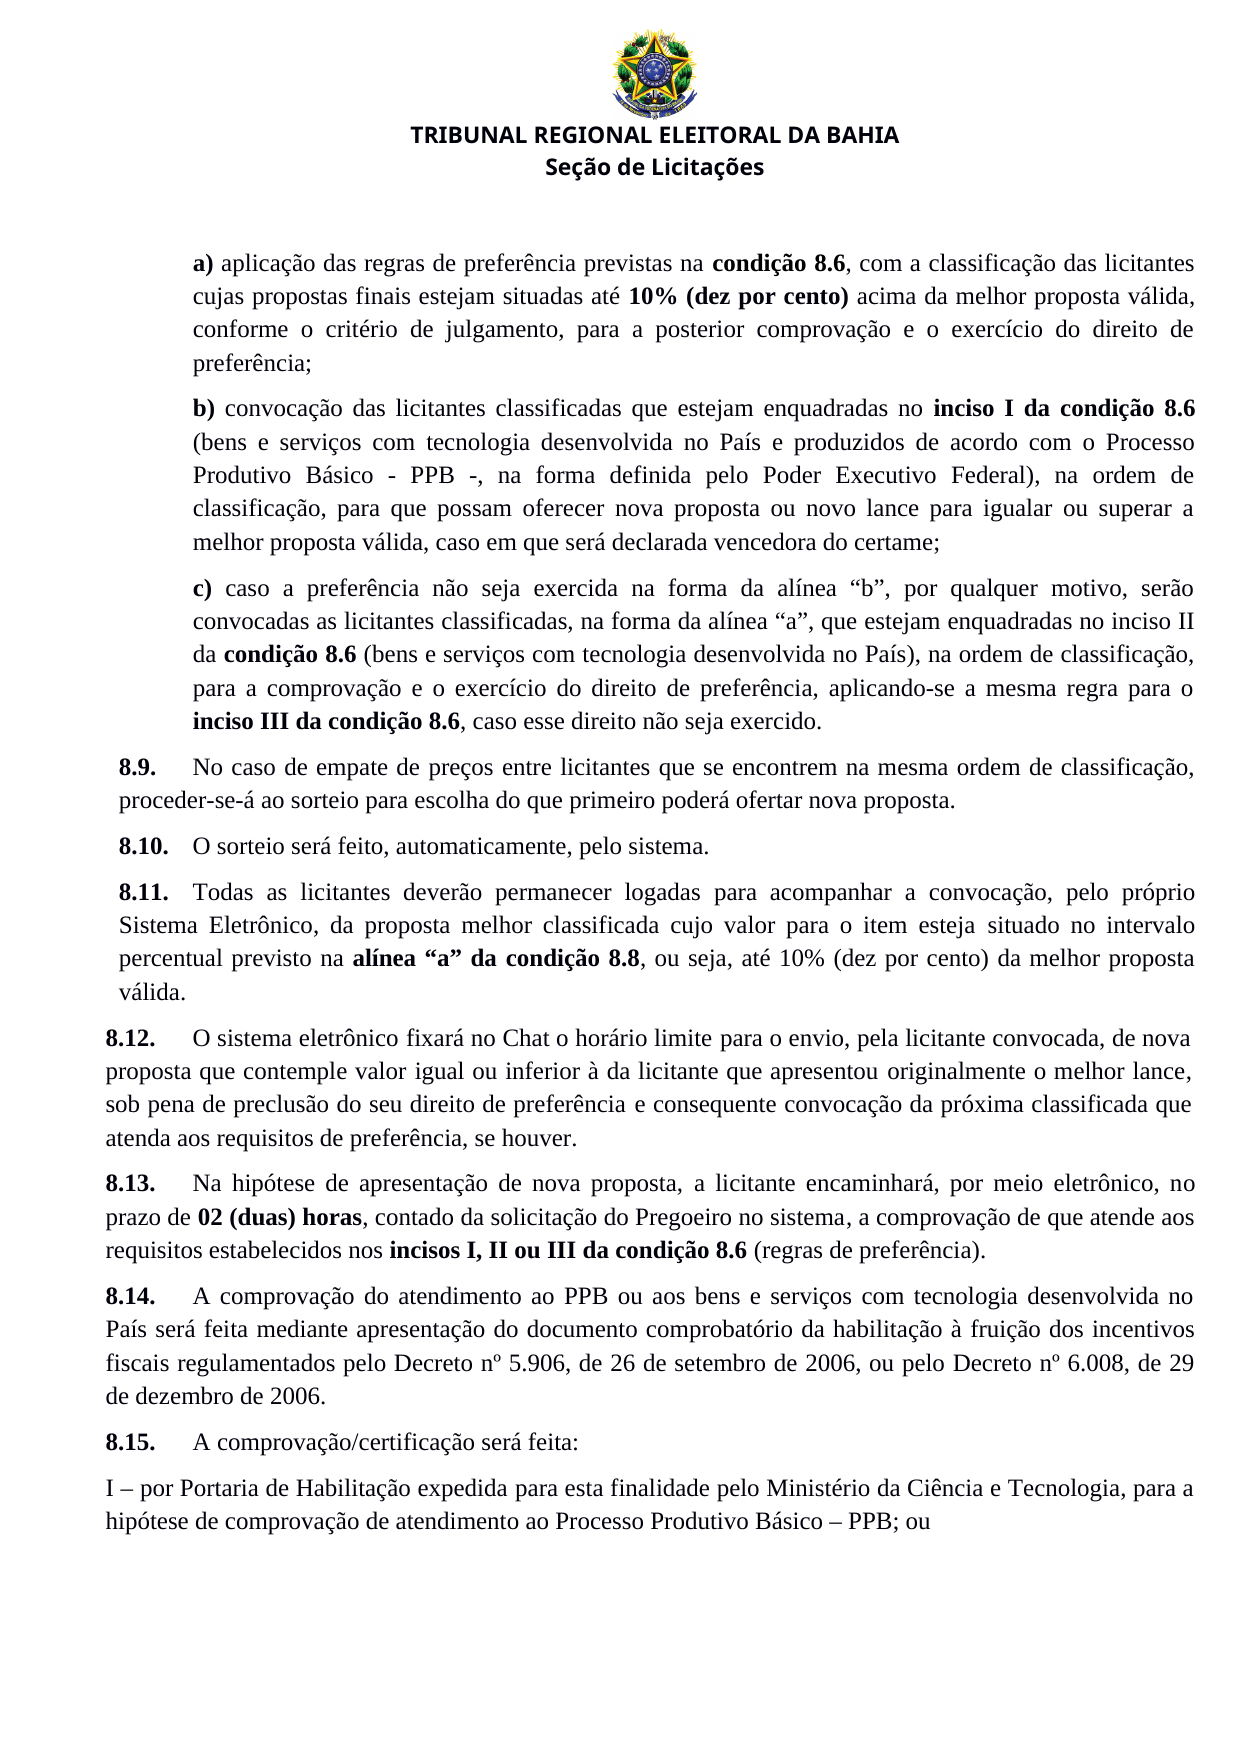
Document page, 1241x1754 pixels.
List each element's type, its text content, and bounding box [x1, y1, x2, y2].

text 8.10. O sorteio será feito, automaticamente, pelo sistema. [119, 828, 1195, 861]
text 8.12. O sistema eletrônico fixará no Chat o horário limite para o envio, pela licitante convocada, de nova proposta que contemple valor igual ou inferior à da licitante que apresentou originalmente o melhor lance, sob pena de preclusão do seu direito de preferência e consequente convocação da próxima classificada que atenda aos requisitos de preferência, se houver. [105, 1019, 1192, 1153]
text b) convocação das licitantes classificadas que estejam enquadradas no inciso I da condição 8.6 (bens e serviços com tecnologia desenvolvida no País e produzidos de acordo com o Processo Produtivo Básico - PPB -, na forma definida pelo Poder Executivo Federal), na ordem de classificação, para que possam oferecer nova proposta ou novo lance para igualar ou superar a melhor proposta válida, caso em que será declarada vencedora do certame; [193, 390, 1195, 557]
text I – por Portaria de Habilitação expedida para esta finalidade pelo Ministério da Ciência e Tecnologia, para a hipótese de comprovação de atendimento ao Processo Produtivo Básico – PPB; ou [105, 1469, 1195, 1536]
text a) aplicação das regras de preferência previstas na condição 8.6, com a classificação das licitantes cujas propostas finais estejam situadas até 10% (dez por cento) acima da melhor proposta válida, conforme o critério de julgamento, para a posterior comprovação e o exercício do direito de preferência; [193, 244, 1195, 378]
text c) caso a preferência não seja exercida na forma da alínea “b”, por qualquer motivo, serão convocadas as licitantes classificadas, na forma da alínea “a”, que estejam enquadradas no inciso II da condição 8.6 (bens e serviços com tecnologia desenvolvida no País), na ordem de classificação, para a comprovação e o exercício do direito de preferência, aplicando-se a mesma regra para o inciso III da condição 8.6, caso esse direito não seja exercido. [193, 569, 1195, 736]
text 8.14. A comprovação do atendimento ao PPB ou aos bens e serviços com tecnologia desenvolvida no País será feita mediante apresentação do documento comprobatório da habilitação à fruição dos incentivos fiscais regulamentados pelo Decreto nº 5.906, de 26 de setembro de 2006, ou pelo Decreto nº 6.008, de 29 de dezembro de 2006. [105, 1278, 1195, 1411]
text 8.15. A comprovação/certificação será feita: [105, 1423, 1195, 1457]
text 8.11. Todas as licitantes deverão permanecer logadas para acompanhar a convocação, pelo próprio Sistema Eletrônico, da proposta melhor classificada cujo valor para o item esteja situado no intervalo percentual previsto na alínea “a” da condição 8.8, ou seja, até 10% (dez por cento) da melhor proposta válida. [119, 873, 1195, 1007]
text 8.13. Na hipótese de apresentação de nova proposta, a licitante encaminhará, por meio eletrônico, no prazo de 02 (duas) horas, contado da solicitação do Pregoeiro no sistema, a comprovação de que atende aos requisitos estabelecidos nos incisos I, II ou III da condição 8.6 (regras de preferência). [105, 1165, 1195, 1265]
text 8.9. No caso de empate de preços entre licitantes que se encontrem na mesma ordem de classificação, proceder-se-á ao sorteio para escolha do que primeiro poderá ofertar nova proposta. [119, 748, 1195, 815]
